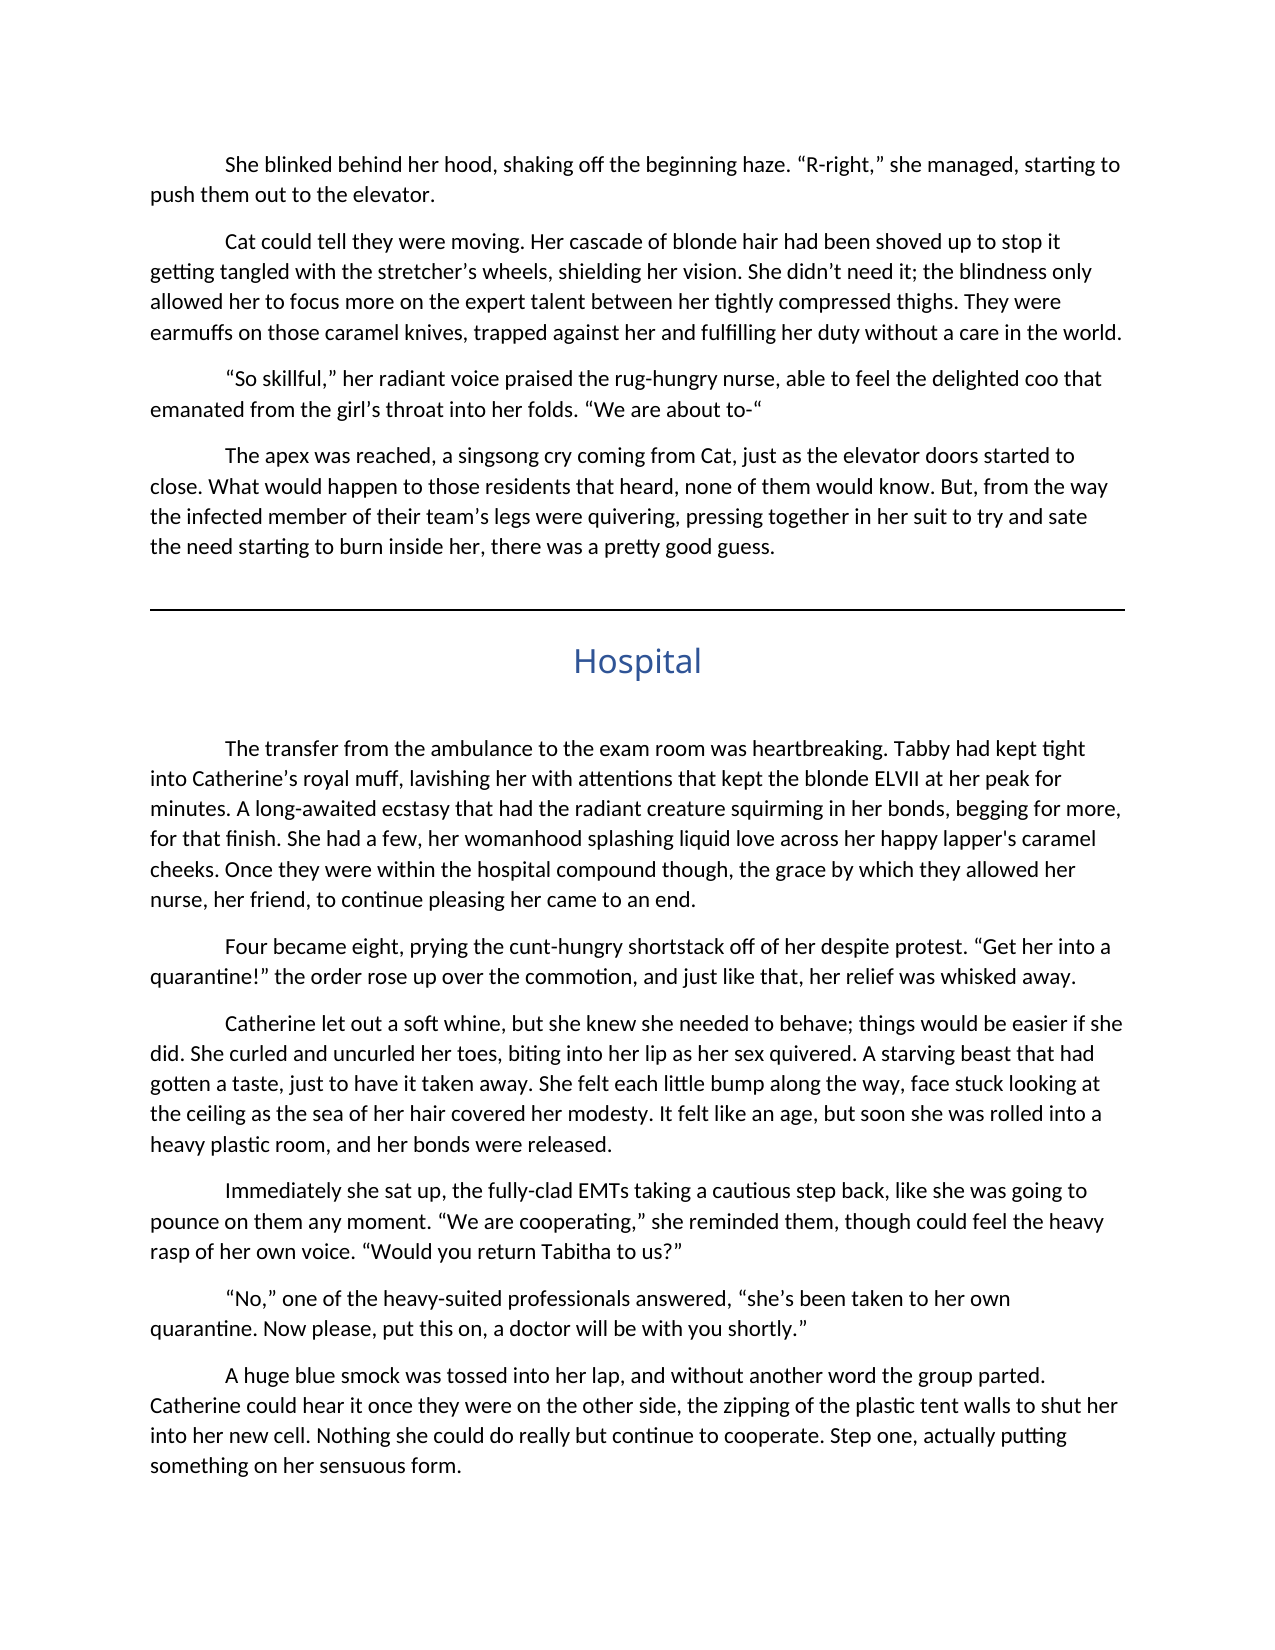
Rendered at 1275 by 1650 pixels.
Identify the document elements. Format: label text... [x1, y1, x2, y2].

subtitle Hospital [150, 638, 1125, 683]
text Four became eight, prying the cunt-hungry shortstack off of her despite protest. “Get her into a quarantine!” the order rose up over the commotion, and just like that, her relief was whisked away. [150, 932, 1125, 990]
text “So skillful,” her radiant voice praised the rug-hungry nurse, able to feel the delighted coo that emanated from the girl’s throat into her folds. “We are about to-“ [150, 364, 1125, 423]
text A huge blue smock was tossed into her lap, and without another word the group parted. Catherine could hear it once they were on the other side, the zipping of the plastic tent walls to shut her into her new cell. Nothing she could do really but continue to cooperate. Step one, actually putting something on her sensuous form. [150, 1361, 1125, 1479]
text She blinked behind her hood, shaking off the beginning haze. “R-right,” she managed, starting to push them out to the elevator. [150, 150, 1125, 208]
text The apex was reached, a singsong cry coming from Cat, just as the elevator doors started to close. What would happen to those residents that heard, none of them would know. But, from the way the infected member of their team’s legs were quivering, pressing together in her suit to try and sate the need starting to burn inside her, there was a pretty good guess. [150, 442, 1125, 560]
text “No,” one of the heavy-suited professionals answered, “she’s been taken to her own quarantine. Now please, put this on, a doctor will be with you shortly.” [150, 1284, 1125, 1342]
text The transfer from the ambulance to the exam room was heartbreaking. Tabby had kept tight into Catherine’s royal muff, lavishing her with attentions that kept the blonde ELVII at her peak for minutes. A long-awaited ecstasy that had the radiant creature squirming in her bonds, begging for more, for that finish. She had a few, her womanhood splashing liquid love across her happy lapper's caramel cheeks. Once they were within the hospital compound though, the grace by which they allowed her nurse, her friend, to continue pleasing her came to an end. [150, 734, 1125, 913]
text Catherine let out a soft whine, but she knew she needed to behave; things would be easier if she did. She curled and uncurled her toes, biting into her lip as her sex quivered. A starving beast that had gotten a taste, just to have it taken away. She felt each little bump along the way, face stuck looking at the ceiling as the sea of her hair covered her modesty. It felt like an age, but soon she was rolled into a heavy plastic room, and her bonds were released. [150, 1009, 1125, 1158]
text Immediately she sat up, the fully-clad EMTs taking a cautious step back, like she was going to pounce on them any moment. “We are cooperating,” she reminded them, though could feel the heavy rasp of her own voice. “Would you return Tabitha to us?” [150, 1177, 1125, 1265]
text Cat could tell they were moving. Her cascade of blonde hair had been shoved up to stop it getting tangled with the stretcher’s wheels, shielding her vision. She didn’t need it; the blindness only allowed her to focus more on the expert talent between her tightly compressed thighs. They were earmuffs on those caramel knives, trapped against her and fulfilling her duty without a care in the world. [150, 227, 1125, 346]
